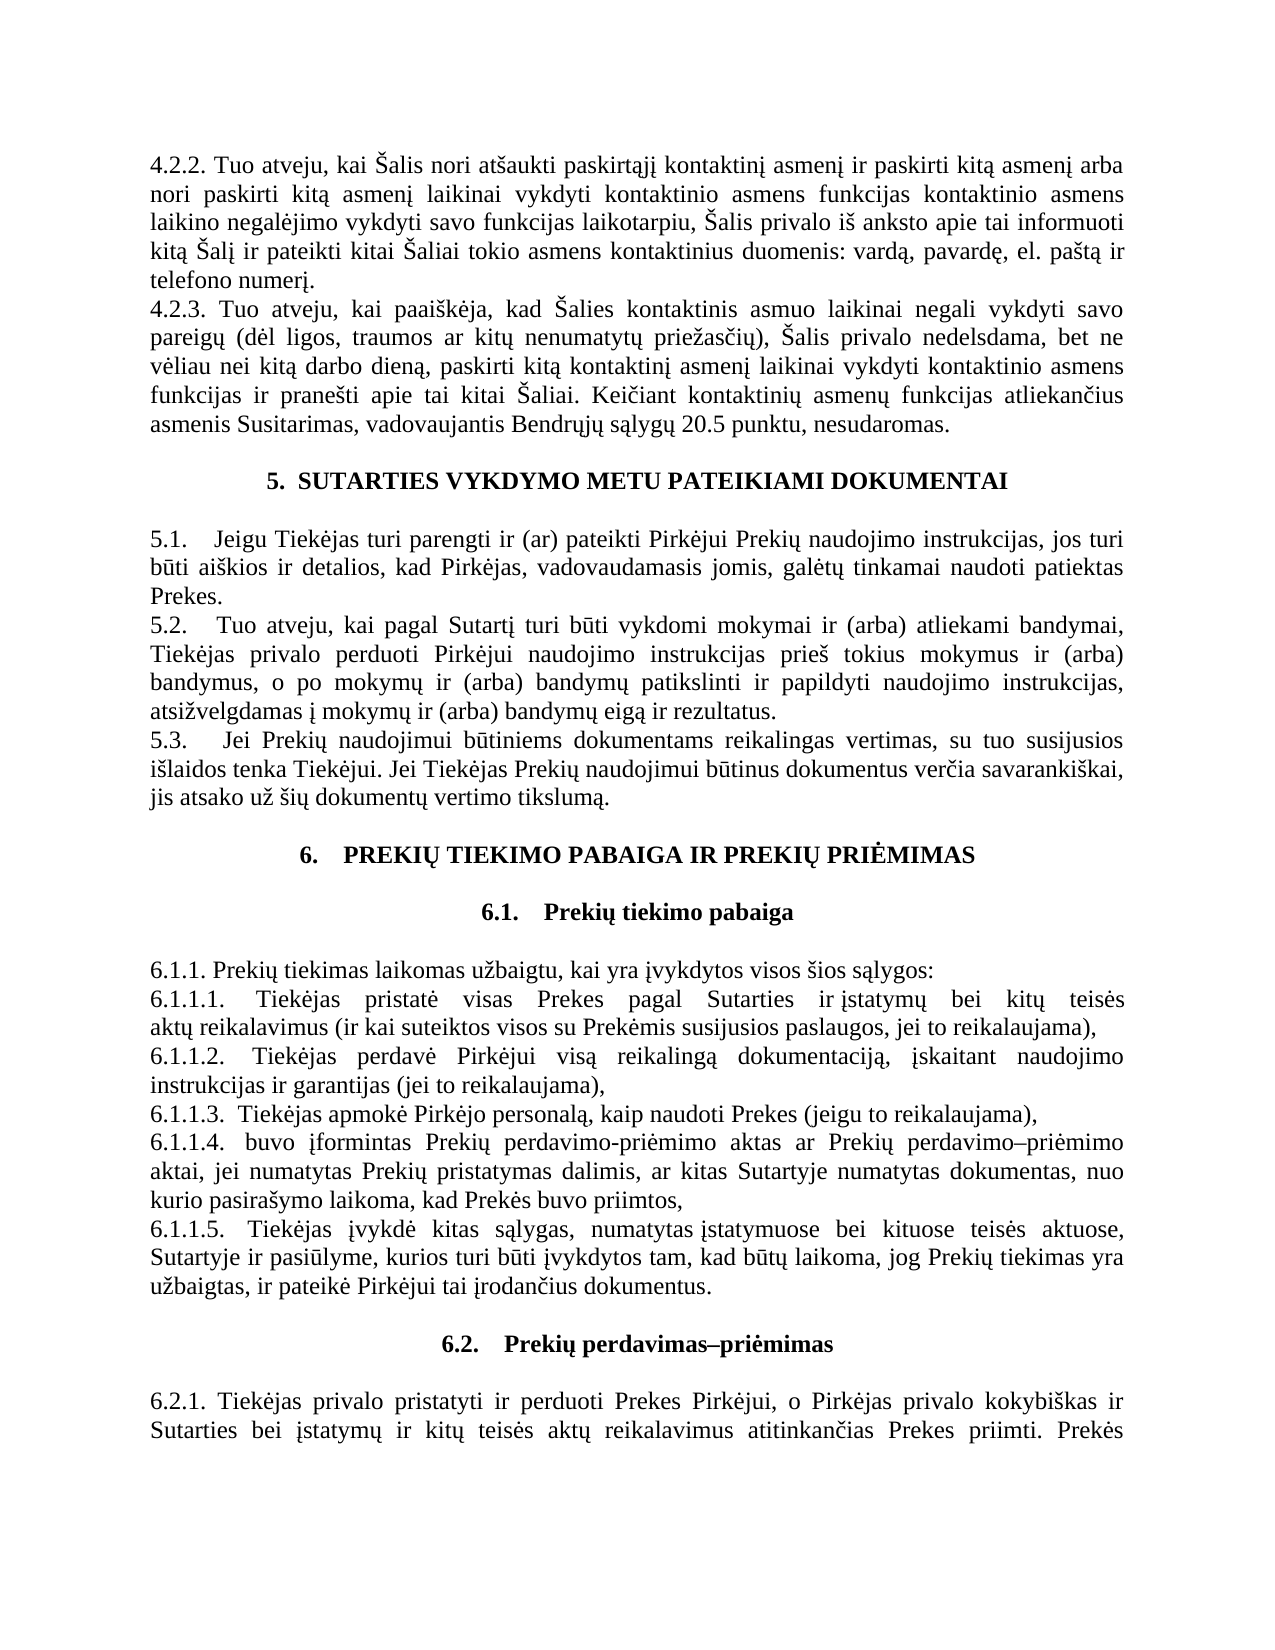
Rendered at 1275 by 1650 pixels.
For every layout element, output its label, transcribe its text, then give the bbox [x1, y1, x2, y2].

text 6.1.1.3. Tiekėjas apmokė Pirkėjo personalą, kaip naudoti Prekes (jeigu to reikalaujama), [150, 1099, 1125, 1127]
text 4.2.3. Tuo atveju, kai paaiškėja, kad Šalies kontaktinis asmuo laikinai negali vykdyti savo pareigų (dėl ligos, traumos ar kitų nenumatytų priežasčių), Šalis privalo nedelsdama, bet ne vėliau nei kitą darbo dieną, paskirti kitą kontaktinį asmenį laikinai vykdyti kontaktinio asmens funkcijas ir pranešti apie tai kitai Šaliai. Keičiant kontaktinių asmenų funkcijas atliekančius asmenis Susitarimas, vadovaujantis Bendrųjų sąlygų 20.5 punktu, nesudaromas. [150, 294, 1125, 437]
text 5.2. Tuo atveju, kai pagal Sutartį turi būti vykdomi mokymai ir (arba) atliekami bandymai, Tiekėjas privalo perduoti Pirkėjui naudojimo instrukcijas prieš tokius mokymus ir (arba) bandymus, o po mokymų ir (arba) bandymų patikslinti ir papildyti naudojimo instrukcijas, atsižvelgdamas į mokymų ir (arba) bandymų eigą ir rezultatus. [150, 610, 1125, 725]
text 5.3. Jei Prekių naudojimui būtiniems dokumentams reikalingas vertimas, su tuo susijusios išlaidos tenka Tiekėjui. Jei Tiekėjas Prekių naudojimui būtinus dokumentus verčia savarankiškai, jis atsako už šių dokumentų vertimo tikslumą. [150, 725, 1125, 811]
text 6. PREKIŲ TIEKIMO PABAIGA IR PREKIŲ PRIĖMIMAS [150, 840, 1125, 869]
text 6.1.1.5. Tiekėjas įvykdė kitas sąlygas, numatytas įstatymuose bei kituose teisės aktuose, Sutartyje ir pasiūlyme, kurios turi būti įvykdytos tam, kad būtų laikoma, jog Prekių tiekimas yra užbaigtas, ir pateikė Pirkėjui tai įrodančius dokumentus. [150, 1214, 1125, 1300]
text 6.1.1.1. Tiekėjas pristatė visas Prekes pagal Sutarties ir įstatymų bei kitų teisės aktų reikalavimus (ir kai suteiktos visos su Prekėmis susijusios paslaugos, jei to reikalaujama), [150, 984, 1125, 1041]
text 5.1. Jeigu Tiekėjas turi parengti ir (ar) pateikti Pirkėjui Prekių naudojimo instrukcijas, jos turi būti aiškios ir detalios, kad Pirkėjas, vadovaudamasis jomis, galėtų tinkamai naudoti patiektas Prekes. [150, 524, 1125, 610]
text 6.1.1. Prekių tiekimas laikomas užbaigtu, kai yra įvykdytos visos šios sąlygos: [150, 955, 1125, 984]
text 6.2. Prekių perdavimas–priėmimas [150, 1329, 1125, 1357]
text 6.1. Prekių tiekimo pabaiga [150, 897, 1125, 926]
text 6.1.1.2. Tiekėjas perdavė Pirkėjui visą reikalingą dokumentaciją, įskaitant naudojimo instrukcijas ir garantijas (jei to reikalaujama), [150, 1041, 1125, 1099]
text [150, 1386, 1125, 1444]
text 5. SUTARTIES VYKDYMO METU PATEIKIAMI DOKUMENTAI [150, 466, 1125, 495]
text 4.2.2. Tuo atveju, kai Šalis nori atšaukti paskirtąjį kontaktinį asmenį ir paskirti kitą asmenį arba nori paskirti kitą asmenį laikinai vykdyti kontaktinio asmens funkcijas kontaktinio asmens laikino negalėjimo vykdyti savo funkcijas laikotarpiu, Šalis privalo iš anksto apie tai informuoti kitą Šalį ir pateikti kitai Šaliai tokio asmens kontaktinius duomenis: vardą, pavardę, el. paštą ir telefono numerį. [150, 150, 1125, 294]
text 6.1.1.4. buvo įformintas Prekių perdavimo-priėmimo aktas ar Prekių perdavimo–priėmimo aktai, jei numatytas Prekių pristatymas dalimis, ar kitas Sutartyje numatytas dokumentas, nuo kurio pasirašymo laikoma, kad Prekės buvo priimtos, [150, 1127, 1125, 1214]
